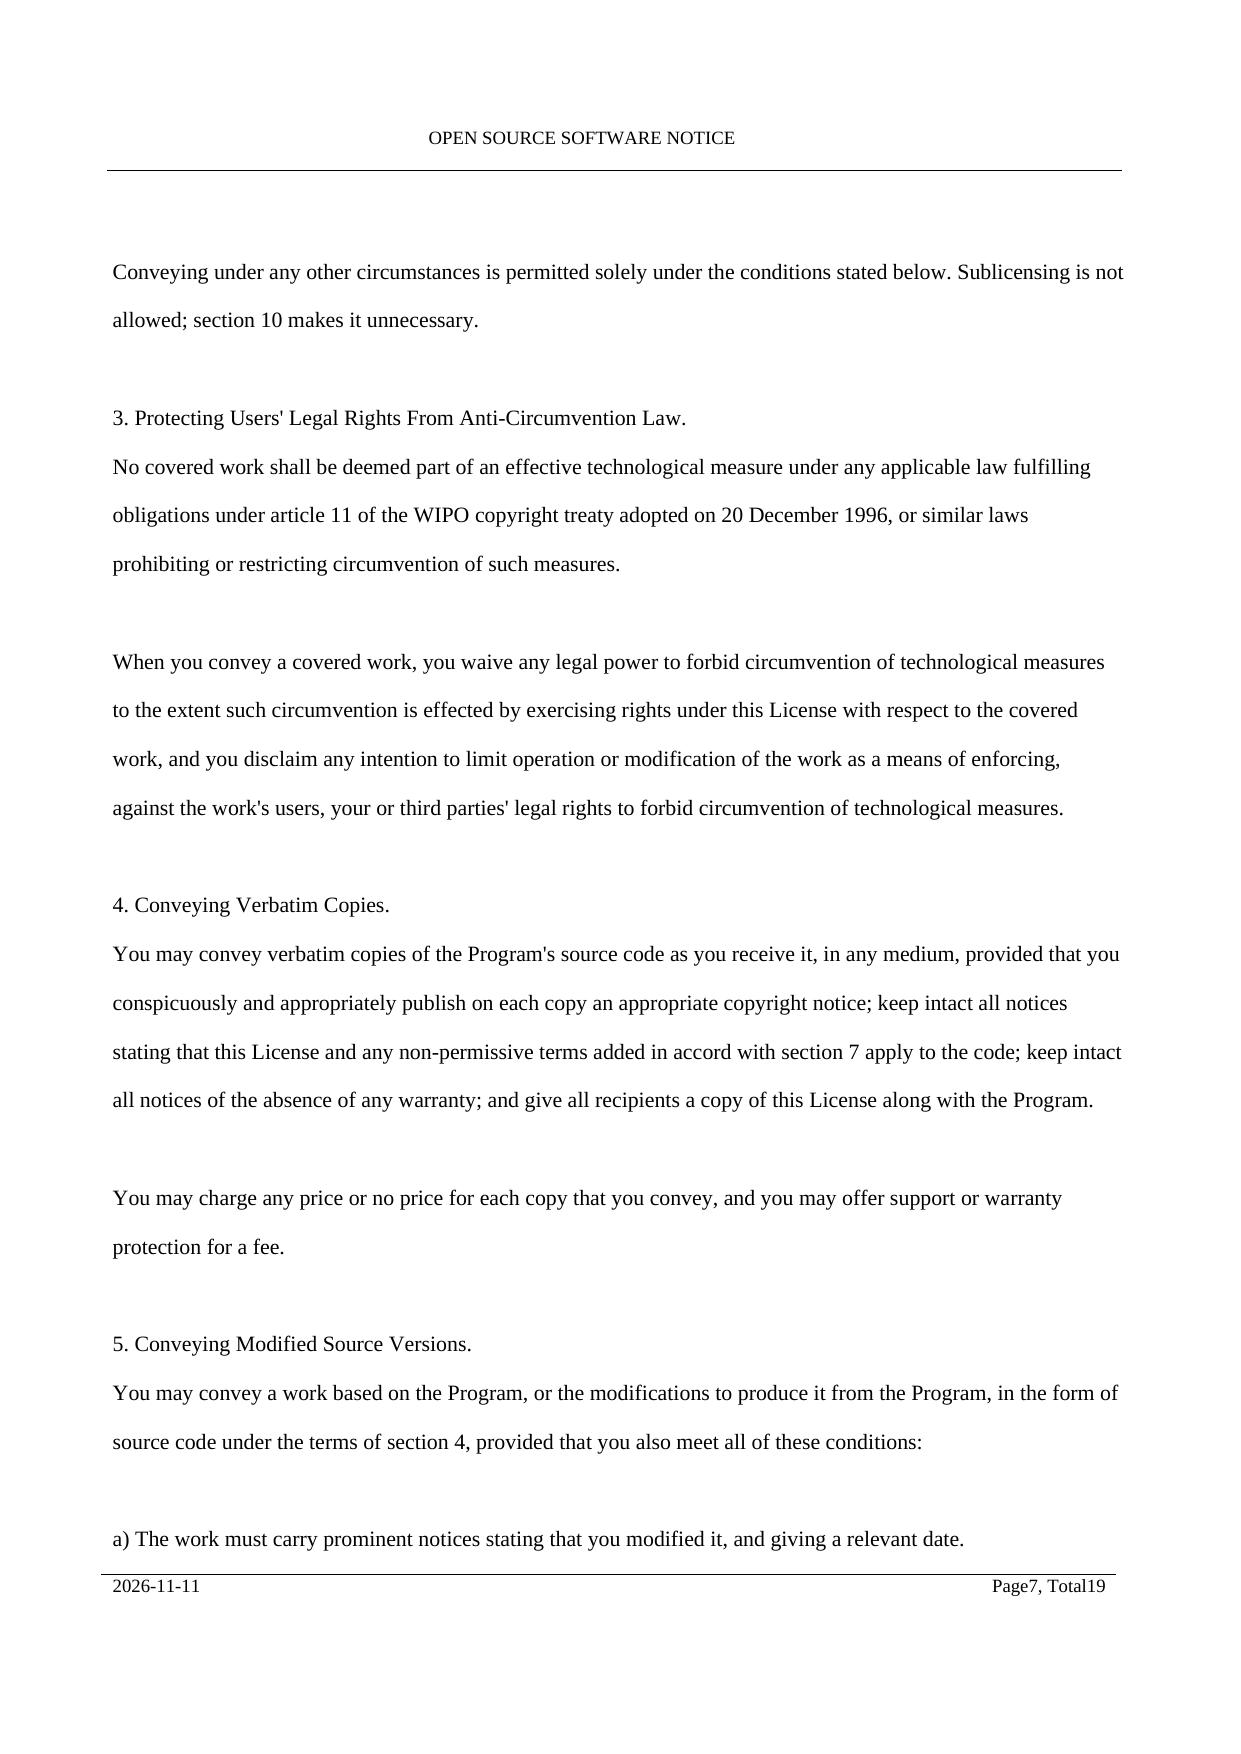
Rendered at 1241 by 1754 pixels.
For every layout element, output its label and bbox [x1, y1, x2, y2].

text [112, 206, 1128, 1555]
